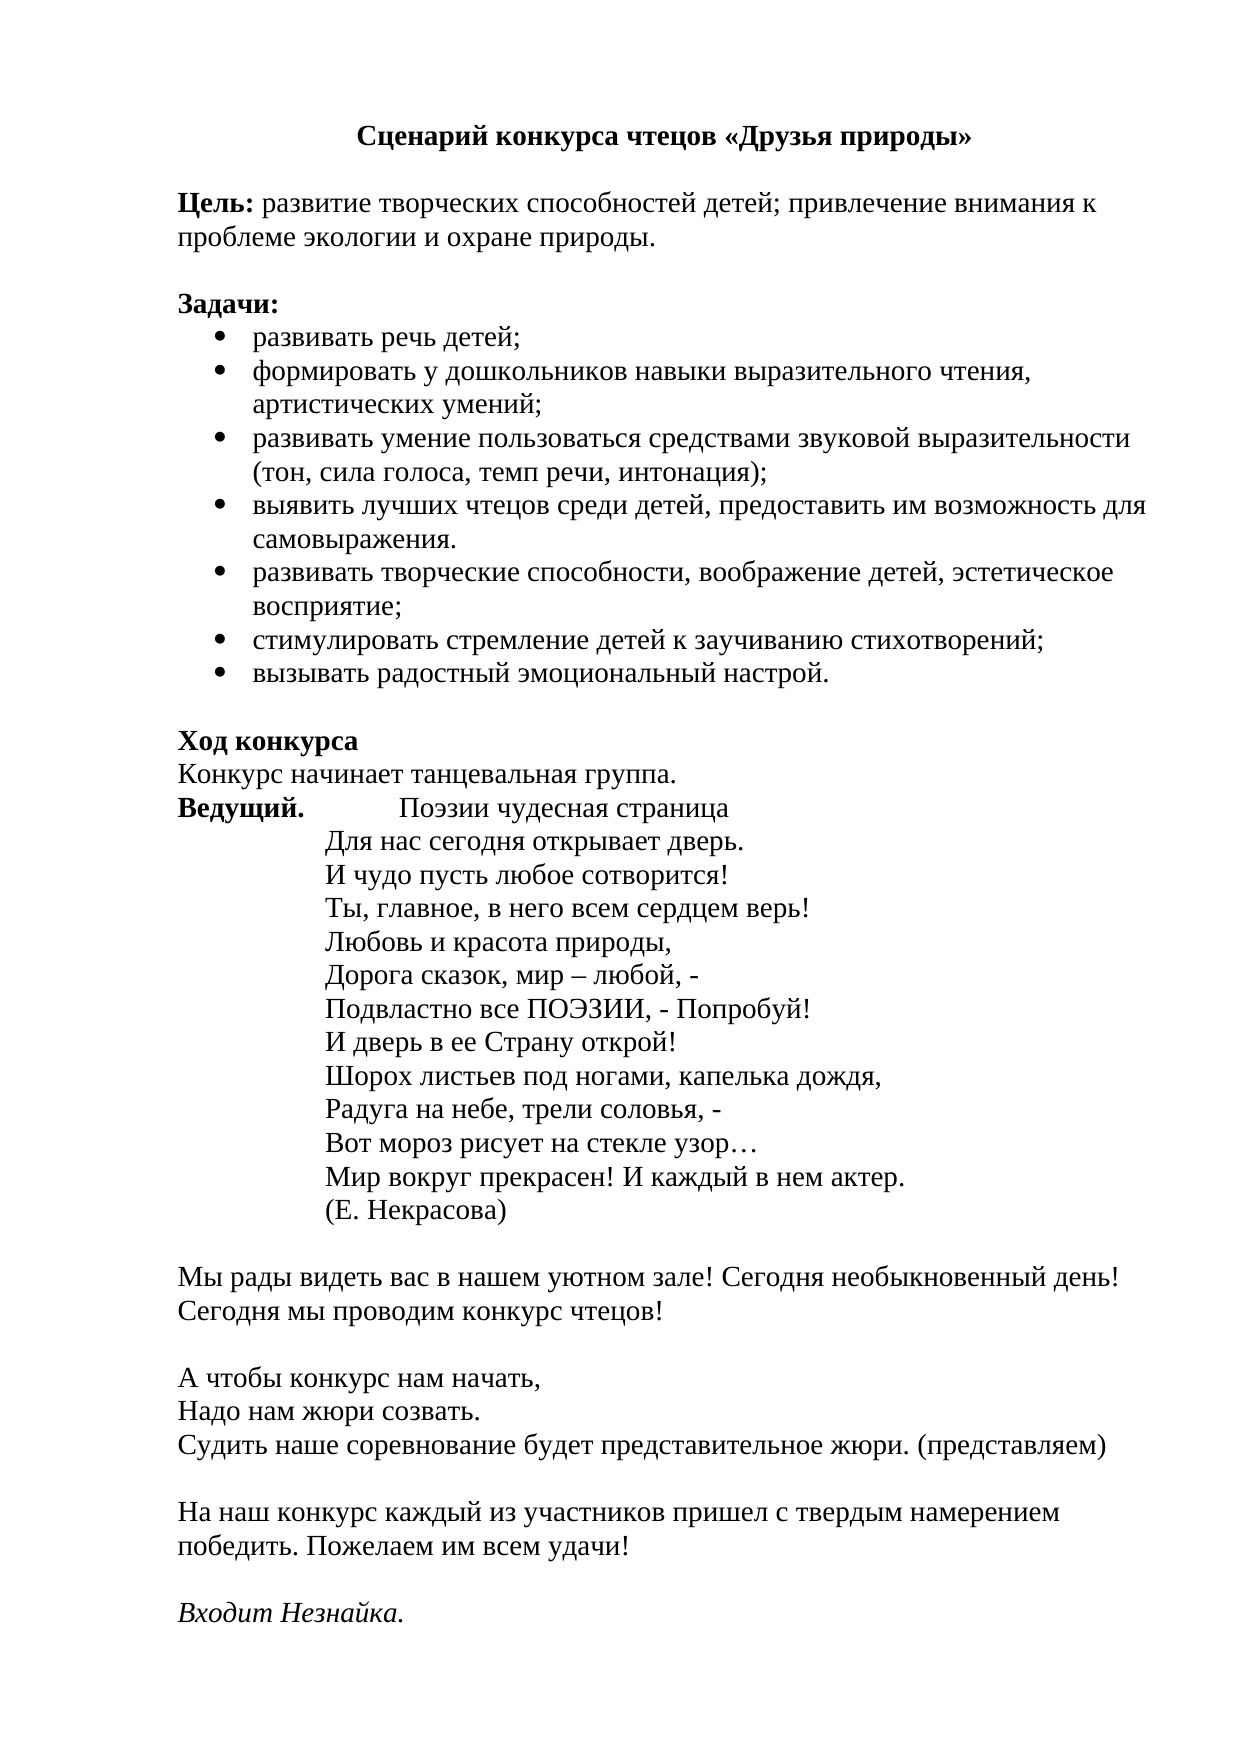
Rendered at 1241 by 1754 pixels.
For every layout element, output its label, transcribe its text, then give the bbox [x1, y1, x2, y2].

text Мир вокруг прекрасен! И каждый в нем актер. [325, 1159, 1152, 1192]
text Вот мороз рисует на стекле узор… [325, 1125, 1152, 1159]
text На наш конкурс каждый из участников пришел с твердым намерением победить. Пожелаем им всем удачи! [177, 1494, 1152, 1561]
list развивать умение пользоваться средствами звуковой выразительности (тон, сила голоса, темп речи, интонация); [215, 420, 1152, 487]
text Сценарий конкурса чтецов «Друзья природы» [177, 118, 1152, 152]
text Любовь и красота природы, [325, 924, 1152, 957]
text Надо нам жюри созвать. [177, 1393, 1152, 1427]
text Для нас сегодня открывает дверь. [251, 823, 1152, 857]
list выявить лучших чтецов среди детей, предоставить им возможность для самовыражения. [215, 487, 1152, 554]
text Конкурс начинает танцевальная группа. [177, 756, 1152, 790]
text И чудо пусть любое сотворится! [251, 857, 1152, 890]
text Ты, главное, в него всем сердцем верь! [251, 890, 1152, 924]
text Дорога сказок, мир – любой, - [325, 957, 1152, 991]
list вызывать радостный эмоциональный настрой. [215, 655, 1152, 689]
text Ход конкурса [177, 723, 1152, 756]
text Входит Незнайка. [177, 1595, 1152, 1628]
text Цель: развитие творческих способностей детей; привлечение внимания к проблеме экологии и охране природы. [177, 185, 1152, 252]
list стимулировать стремление детей к заучиванию стихотворений; [215, 622, 1152, 655]
text Мы рады видеть вас в нашем уютном зале! Сегодня необыкновенный день! Сегодня мы проводим конкурс чтецов! [177, 1259, 1152, 1326]
list развивать творческие способности, воображение детей, эстетическое восприятие; [215, 554, 1152, 622]
text Подвластно все ПОЭЗИИ, - Попробуй! [325, 991, 1152, 1024]
text Шорох листьев под ногами, капелька дождя, [325, 1058, 1152, 1092]
text (Е. Некрасова) [325, 1192, 1152, 1226]
text А чтобы конкурс нам начать, [177, 1360, 1152, 1393]
list развивать речь детей; [215, 319, 1152, 353]
text Радуга на небе, трели соловья, - [325, 1092, 1152, 1125]
text Судить наше соревнование будет представительное жюри. (представляем) [177, 1427, 1152, 1461]
text Ведущий. Поэзии чудесная страница [177, 790, 1152, 823]
list формировать у дошкольников навыки выразительного чтения, артистических умений; [215, 353, 1152, 420]
text И дверь в ее Страну открой! [325, 1024, 1152, 1058]
text Задачи: [177, 286, 1152, 319]
